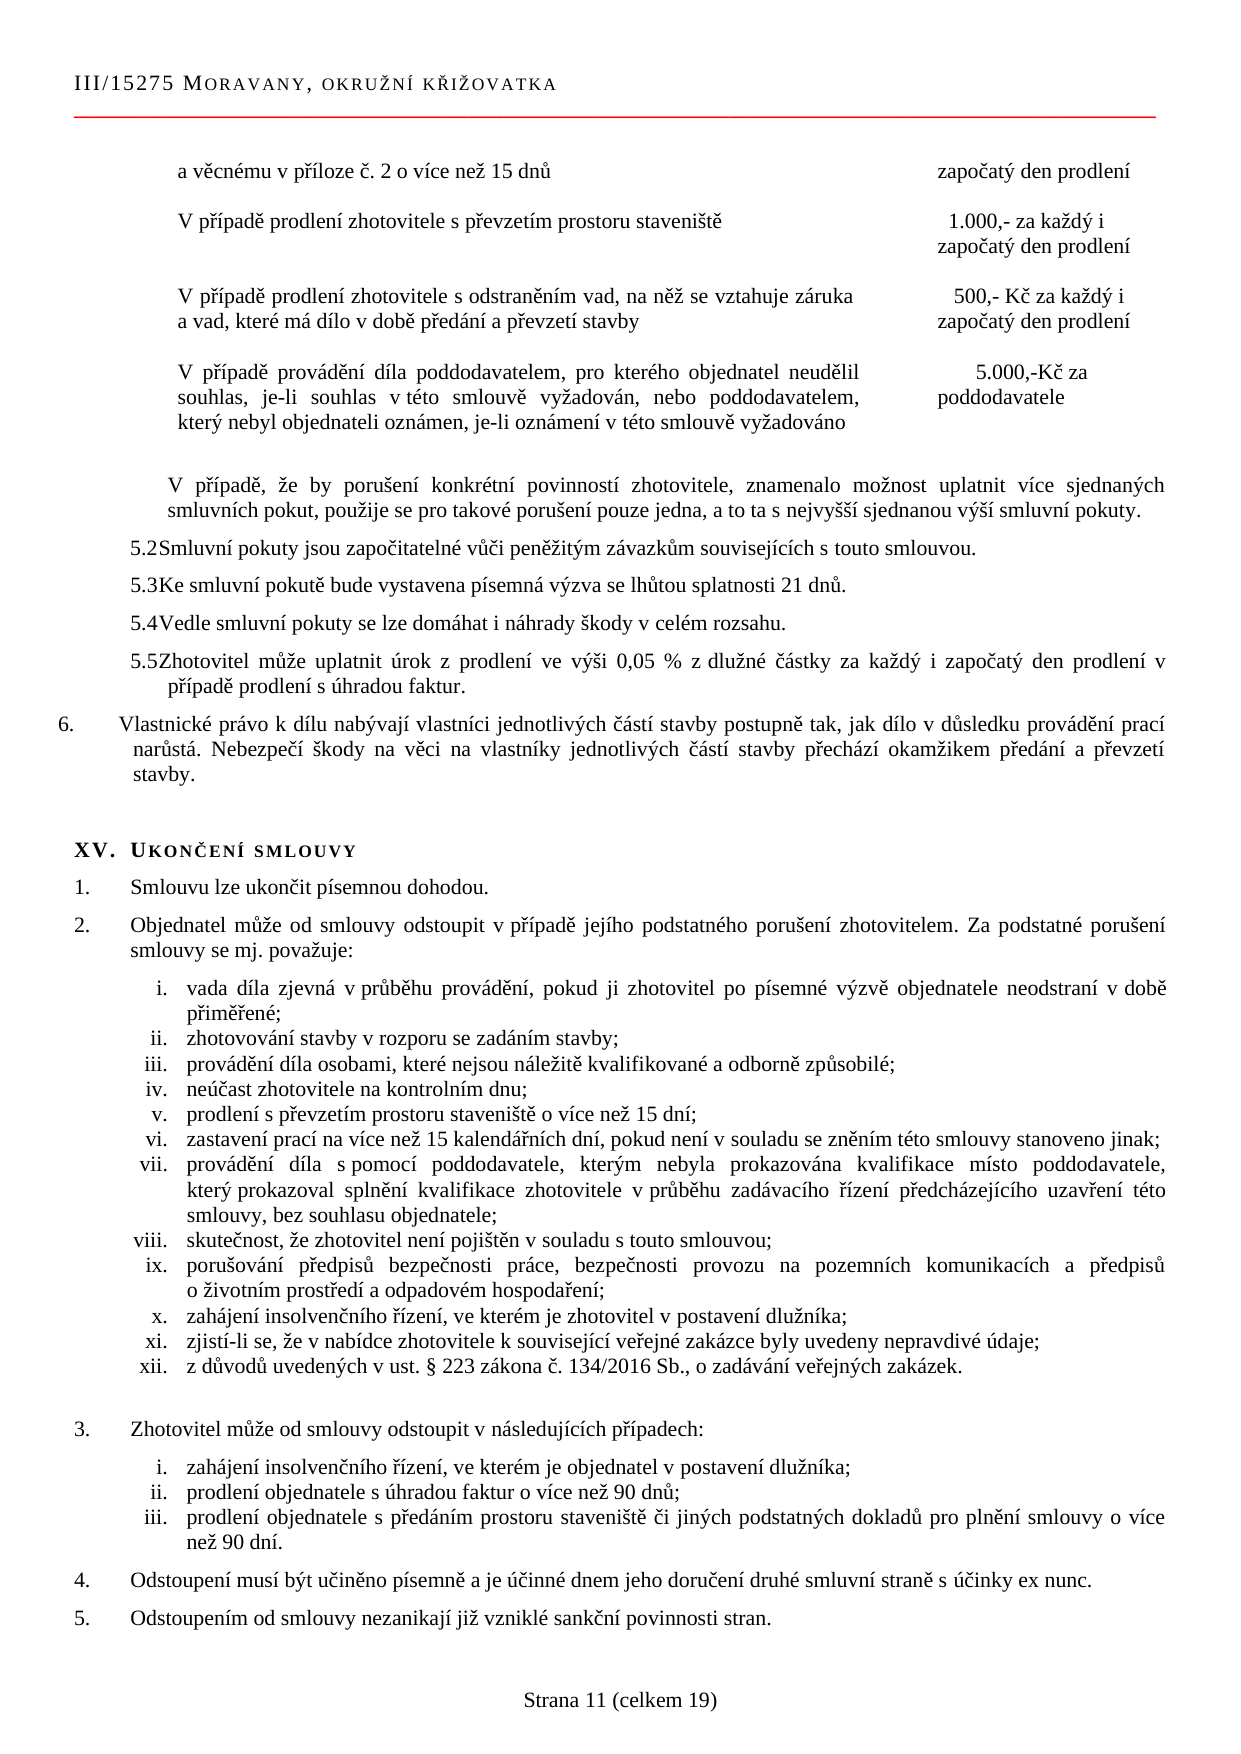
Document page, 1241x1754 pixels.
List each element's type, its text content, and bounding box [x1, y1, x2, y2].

list Vlastnické právo k dílu nabývají vlastníci jednotlivých částí stavby postupně tak, jak dílo v důsledku provádění prací narůstá. Nebezpečí škody na věci na vlastníky jednotlivých částí stavby přechází okamžikem předání a převzetí stavby. [58, 711, 1167, 786]
list prodlení objednatele s úhradou faktur o více než 90 dnů; [168, 1479, 1167, 1504]
list zastavení prací na více než 15 kalendářních dní, pokud není v souladu se zněním této smlouvy stanoveno jinak; [168, 1126, 1167, 1151]
list provádění díla s pomocí poddodavatele, kterým nebyla prokazována kvalifikace místo poddodavatele, který prokazoval splnění kvalifikace zhotovitele v průběhu zadávacího řízení předcházejícího uzavření této smlouvy, bez souhlasu objednatele; [168, 1151, 1167, 1227]
table_cell V případě provádění díla poddodavatelem, pro kterého objednatel neudělil souhlas, je-li souhlas v této smlouvě vyžadován, nebo poddodavatelem, který nebyl objednateli oznámen, je-li oznámení v této smlouvě vyžadováno [111, 346, 871, 459]
list Zhotovitel může od smlouvy odstoupit v následujících případech: [74, 1416, 1167, 1441]
list Smlouvu lze ukončit písemnou dohodou. [74, 874, 1167, 899]
list neúčast zhotovitele na kontrolním dnu; [168, 1076, 1167, 1101]
list zahájení insolvenčního řízení, ve kterém je objednatel v postavení dlužníka; [168, 1454, 1167, 1479]
list Smluvní pokuty jsou započitatelné vůči peněžitým závazkům souvisejících s touto smlouvou. [130, 535, 1167, 560]
list Vedle smluvní pokuty se lze domáhat i náhrady škody v celém rozsahu. [130, 610, 1167, 635]
list skutečnost, že zhotovitel není pojištěn v souladu s touto smlouvou; [168, 1227, 1167, 1252]
list vada díla zjevná v průběhu provádění, pokud ji zhotovitel po písemné výzvě objednatele neodstraní v době přiměřené; [168, 975, 1167, 1025]
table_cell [111, 145, 871, 195]
table_cell 5.000,-Kč za poddodavatele [871, 346, 1152, 459]
list Zhotovitel může uplatnit úrok z prodlení ve výši 0,05 % z dlužné částky za každý i započatý den prodlení v případě prodlení s úhradou faktur. [130, 648, 1167, 698]
list prodlení objednatele s předáním prostoru staveniště či jiných podstatných dokladů pro plnění smlouvy o více než 90 dní. [168, 1504, 1167, 1554]
list z důvodů uvedených v ust. § 223 zákona č. 134/2016 Sb., o zadávání veřejných zakázek. [168, 1353, 1167, 1378]
table_cell 500,- Kč za každý i započatý den prodlení [871, 271, 1152, 346]
list Odstoupení musí být učiněno písemně a je účinné dnem jeho doručení druhé smluvní straně s účinky ex nunc. [74, 1567, 1167, 1592]
list Ukončení smlouvy [74, 837, 1167, 862]
list zahájení insolvenčního řízení, ve kterém je zhotovitel v postavení dlužníka; [168, 1303, 1167, 1328]
list Objednatel může od smlouvy odstoupit v případě jejího podstatného porušení zhotovitelem. Za podstatné porušení smlouvy se mj. považuje: [74, 912, 1167, 962]
list Odstoupením od smlouvy nezanikají již vzniklé sankční povinnosti stran. [74, 1605, 1167, 1630]
list provádění díla osobami, které nejsou náležitě kvalifikované a odborně způsobilé; [168, 1051, 1167, 1076]
list Ke smluvní pokutě bude vystavena písemná výzva se lhůtou splatnosti 21 dnů. [130, 572, 1167, 598]
table_cell V případě prodlení zhotovitele s převzetím prostoru staveniště [111, 195, 871, 271]
table_cell V případě prodlení zhotovitele s odstraněním vad, na něž se vztahuje záruka a vad, které má dílo v době předání a převzetí stavby [111, 271, 871, 346]
list prodlení s převzetím prostoru staveniště o více než 15 dní; [168, 1101, 1167, 1126]
table_cell 1.000,- za každý i započatý den prodlení [871, 195, 1152, 271]
list porušování předpisů bezpečnosti práce, bezpečnosti provozu na pozemních komunikacích a předpisů o životním prostředí a odpadovém hospodaření; [168, 1252, 1167, 1303]
list zhotovování stavby v rozporu se zadáním stavby; [168, 1025, 1167, 1051]
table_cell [871, 145, 1152, 195]
text V případě, že by porušení konkrétní povinností zhotovitele, znamenalo možnost uplatnit více sjednaných smluvních pokut, použije se pro takové porušení pouze jedna, a to ta s nejvyšší sjednanou výší smluvní pokuty. [167, 472, 1167, 522]
list zjistí-li se, že v nabídce zhotovitele k související veřejné zakázce byly uvedeny nepravdivé údaje; [168, 1328, 1167, 1353]
